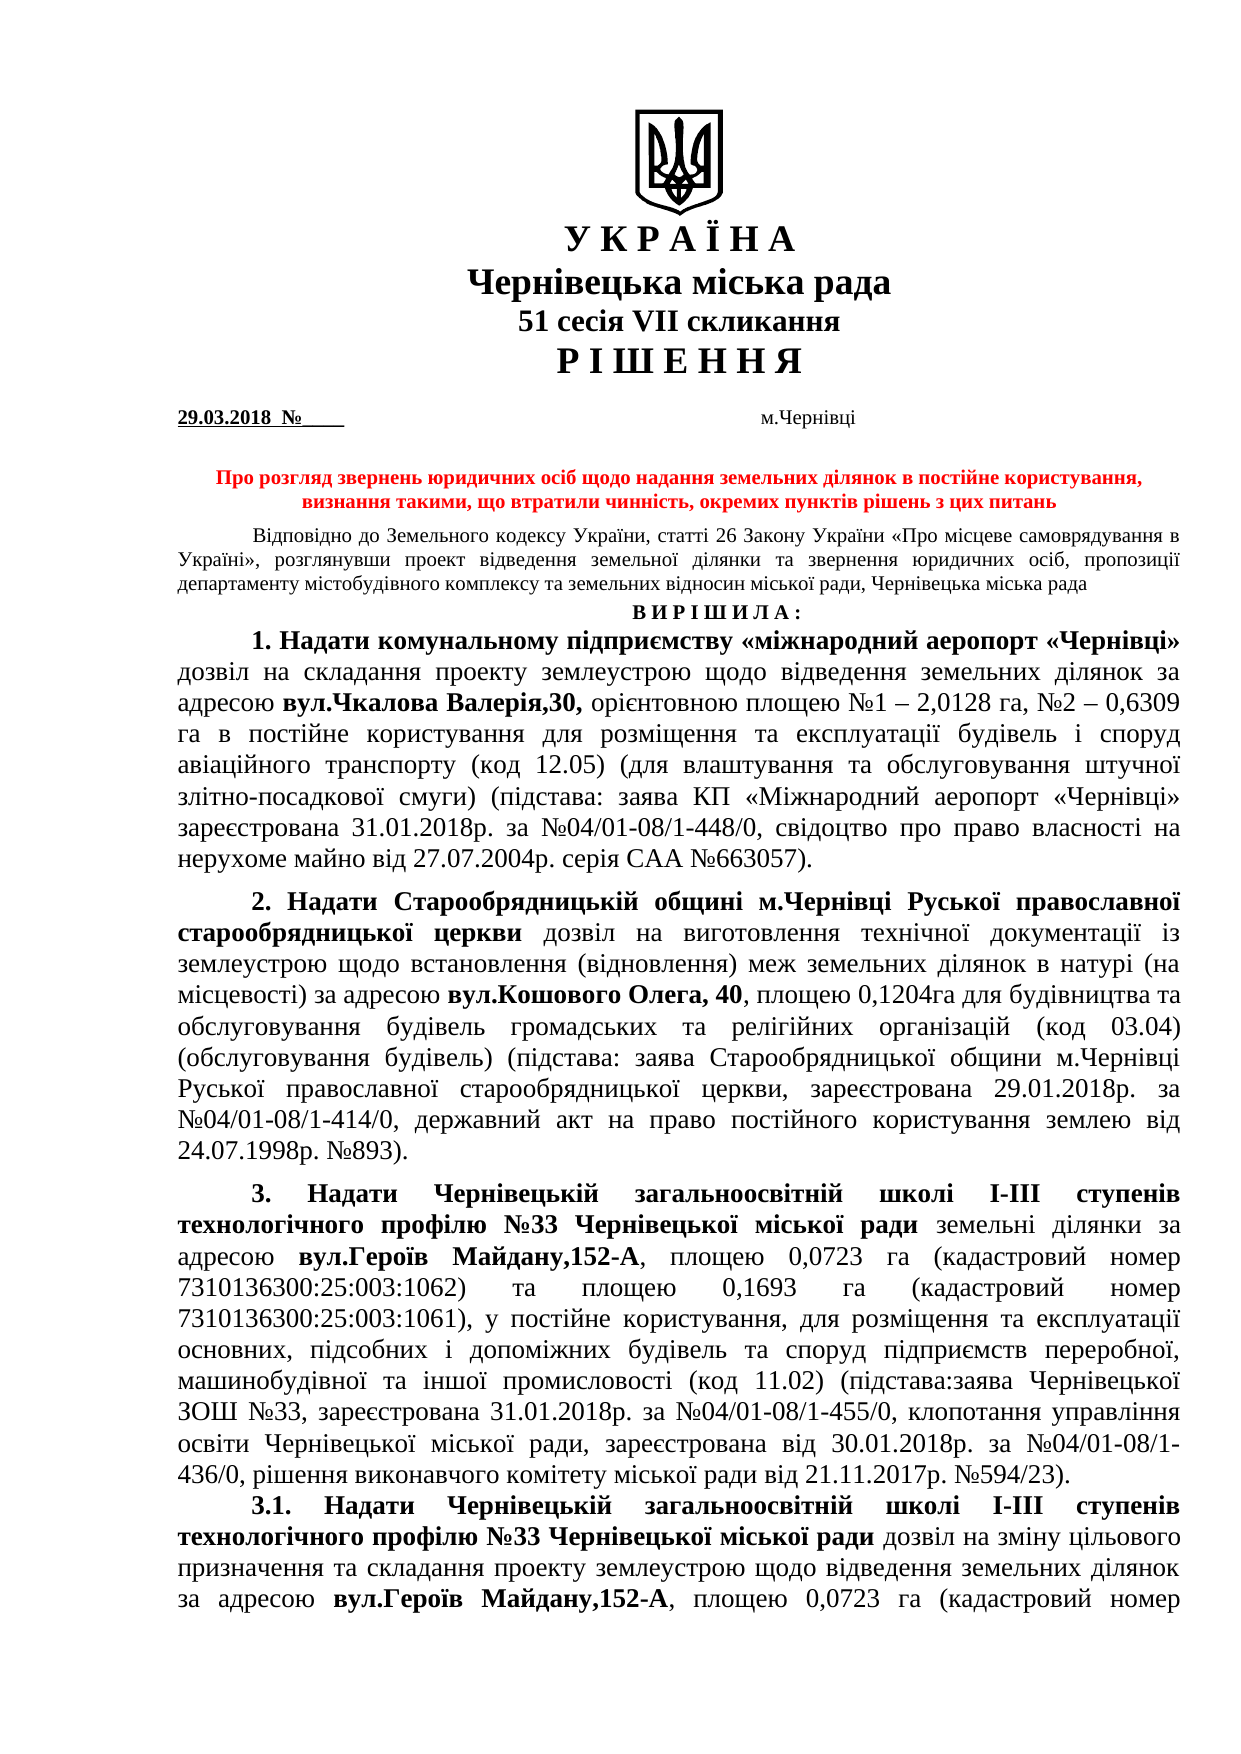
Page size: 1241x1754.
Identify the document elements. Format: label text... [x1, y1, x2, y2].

text В И Р І Ш И Л А : [177, 600, 1181, 624]
text У К Р А Ї Н А [177, 216, 1181, 259]
text 1. Надати комунальному підприємству «міжнародний аеропорт «Чернівці» дозвіл на складання проекту землеустрою щодо відведення земельних ділянок за адресою вул.Чкалова Валерія,30, орієнтовною площею №1 – 2,0128 га, №2 – 0,6309 га в постійне користування для розміщення та експлуатації будівель і споруд авіаційного транспорту (код 12.05) (для влаштування та обслуговування штучної злітно-посадкової смуги) (підстава: заява КП «Міжнародний аеропорт «Чернівці» зареєстрована 31.01.2018р. за №04/01-08/1-448/0, свідоцтво про право власності на нерухоме майно від 27.07.2004р. серія САА №663057). [177, 624, 1181, 873]
text 2. Надати Старообрядницькій общині м.Чернівці Руської православної старообрядницької церкви дозвіл на виготовлення технічної документації із землеустрою щодо встановлення (відновлення) меж земельних ділянок в натурі (на місцевості) за адресою вул.Кошового Олега, 40, площею 0,1204га для будівництва та обслуговування будівель громадських та релігійних організацій (код 03.04) (обслуговування будівель) (підстава: заява Старообрядницької общини м.Чернівці Руської православної старообрядницької церкви, зареєстрована 29.01.2018р. за №04/01-08/1-414/0, державний акт на право постійного користування землею від 24.07.1998р. №893). [177, 885, 1181, 1166]
text Відповідно до Земельного кодексу України, статті 26 Закону України «Про місцеве самоврядування в Україні», розглянувши проект відведення земельної ділянки та звернення юридичних осіб, пропозиції департаменту містобудівного комплексу та земельних відносин міської ради, Чернівецька міська рада [177, 523, 1181, 595]
subtitle Р І Ш Е Н Н Я [177, 338, 1181, 381]
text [177, 1489, 1181, 1613]
subtitle Чернівецька міська рада [177, 259, 1181, 302]
text 3. Надати Чернівецькій загальноосвітній школі І-ІІІ ступенів технологічного профілю №33 Чернівецької міської ради земельні ділянки за адресою вул.Героїв Майдану,152-А, площею 0,0723 га (кадастровий номер 7310136300:25:003:1062) та площею 0,1693 га (кадастровий номер 7310136300:25:003:1061), у постійне користування, для розміщення та експлуатації основних, підсобних і допоміжних будівель та споруд підприємств переробної, машинобудівної та іншої промисловості (код 11.02) (підстава:заява Чернівецької ЗОШ №33, зареєстрована 31.01.2018р. за №04/01-08/1-455/0, клопотання управління освіти Чернівецької міської ради, зареєстрована від 30.01.2018р. за №04/01-08/1-436/0, рішення виконавчого комітету міської ради від 21.11.2017р. №594/23). [177, 1177, 1181, 1489]
text Про розгляд звернень юридичних осіб щодо надання земельних ділянок в постійне користування, визнання такими, що втратили чинність, окремих пунктів рішень з цих питань [177, 465, 1181, 513]
text 51 сесія VІІ скликання [177, 302, 1181, 338]
text 29.03.2018 №____ м.Чернівці [177, 405, 1181, 429]
